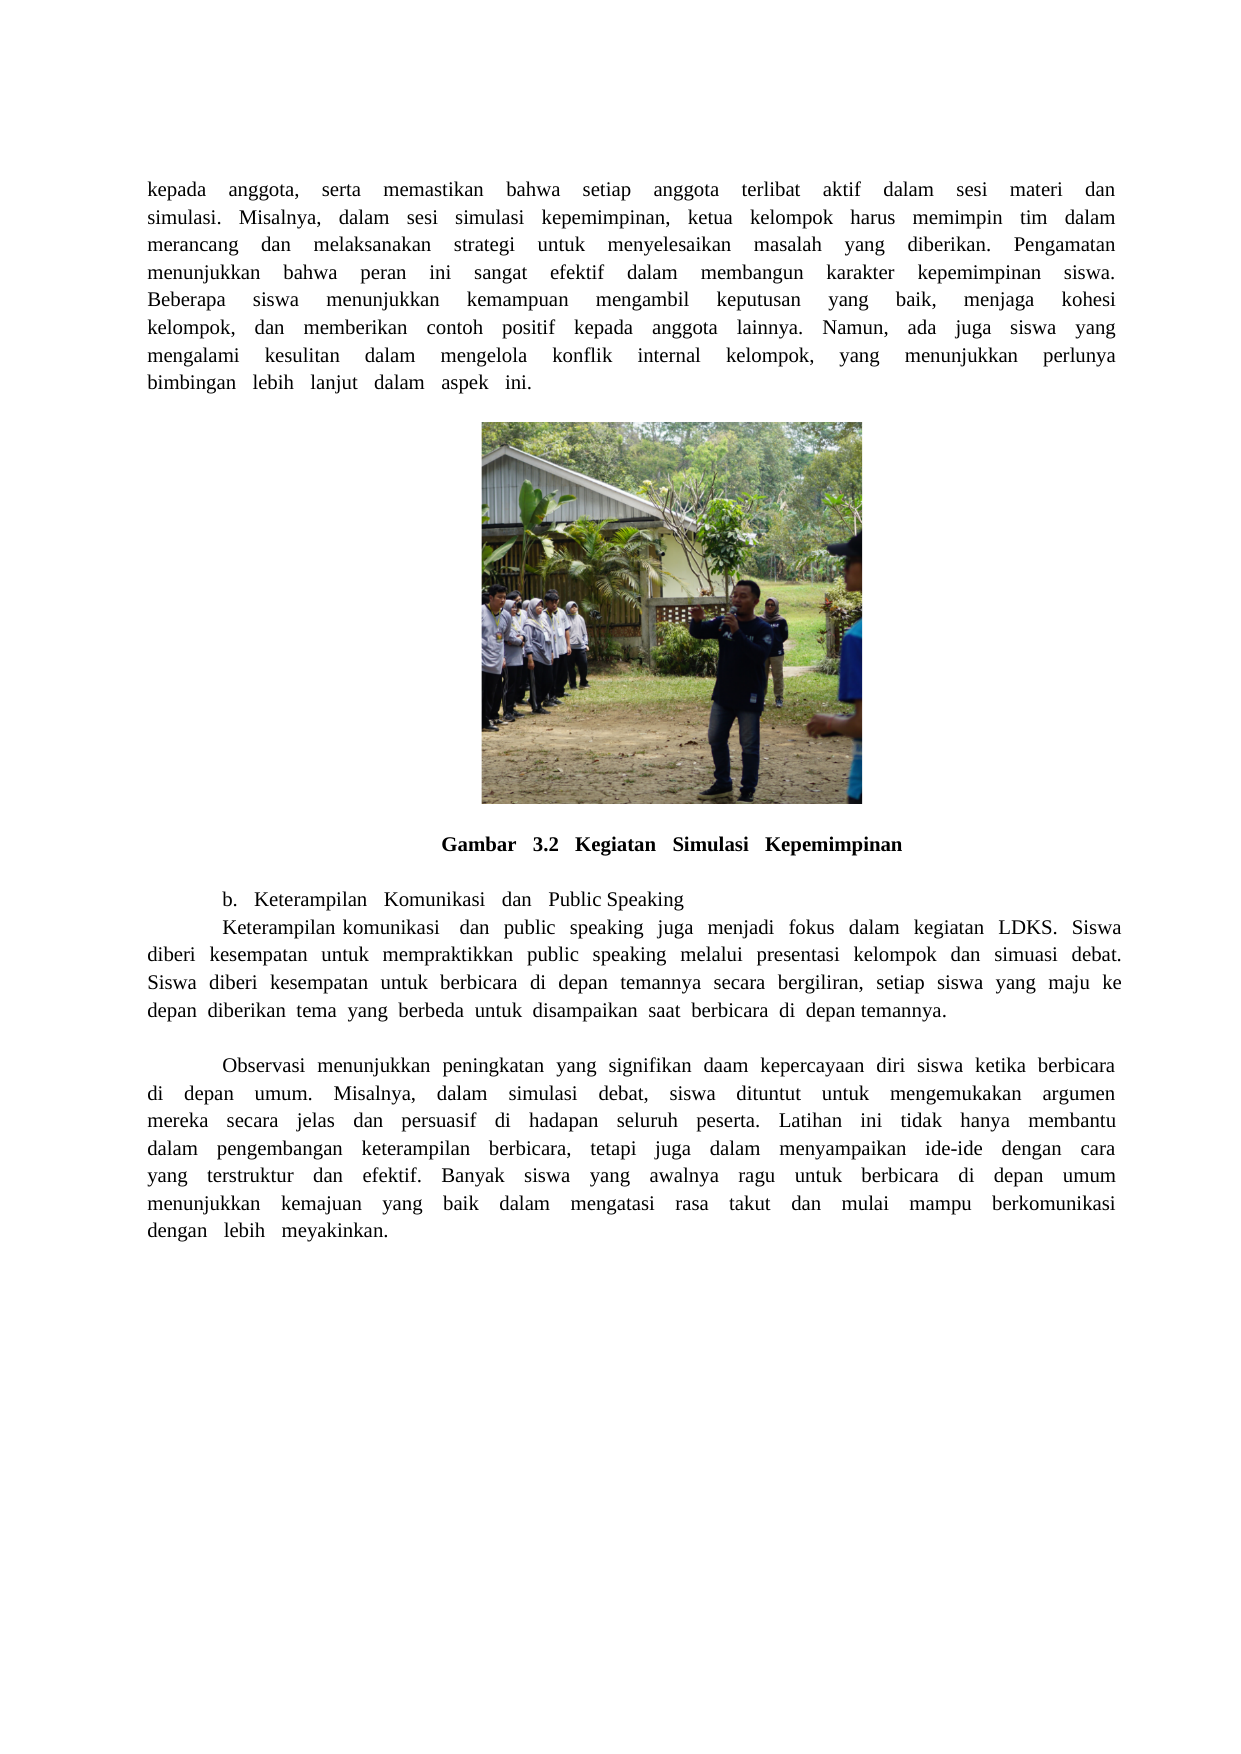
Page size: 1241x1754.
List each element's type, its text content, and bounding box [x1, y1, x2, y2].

text b.l Keterampilanl Komunikasil danl Public Speaking [147, 887, 1122, 911]
text Gambarl 3.2l Kegiatanl Simulasil Kepemimpinan [147, 832, 1122, 856]
list Keterampilan komunikasil dan public speaking juga menjadi fokus dalam kegiatan LDKS. Siswa diberi kesempatan untuk mempraktikkan public speaking melalui presentasi kelompok dan simuasi debat. Siswa diberi kesempatan untuk berbicara di depan temannya secara bergiliran, setiap siswa yang maju ke depan diberikan tema yang berbeda untuk disampaikan saat berbicara di depan temannya. [147, 915, 1122, 1022]
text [147, 177, 1122, 394]
picture [481, 422, 863, 804]
list Observasi menunjukkan peningkatan yang signifikan daam kepercayaan diri siswa ketika berbicaral dil depanl umum.l Misalnya,l dalaml simulasil debat,l siswal dituntutl untukl mengemukakanl argumenl merekal secaral jelasl danl persuasifl dil hadapanl seluruhl peserta.l Latihanl inil tidakl hanyal membantul dalaml pengembanganl keterampilanl berbicara,l tetapil jugal dalaml menyampaikanl ide-idel denganl caral yangl terstrukturl danl efektif.l Banyakl siswal yangl awalnyal ragul untukl berbicaral dil depanl umuml menunjukkanl kemajuanl yangl baikl dalaml mengatasil rasal takutl danl mulail mampul berkomunikasil denganl lebihl meyakinkan. [147, 1053, 1122, 1242]
